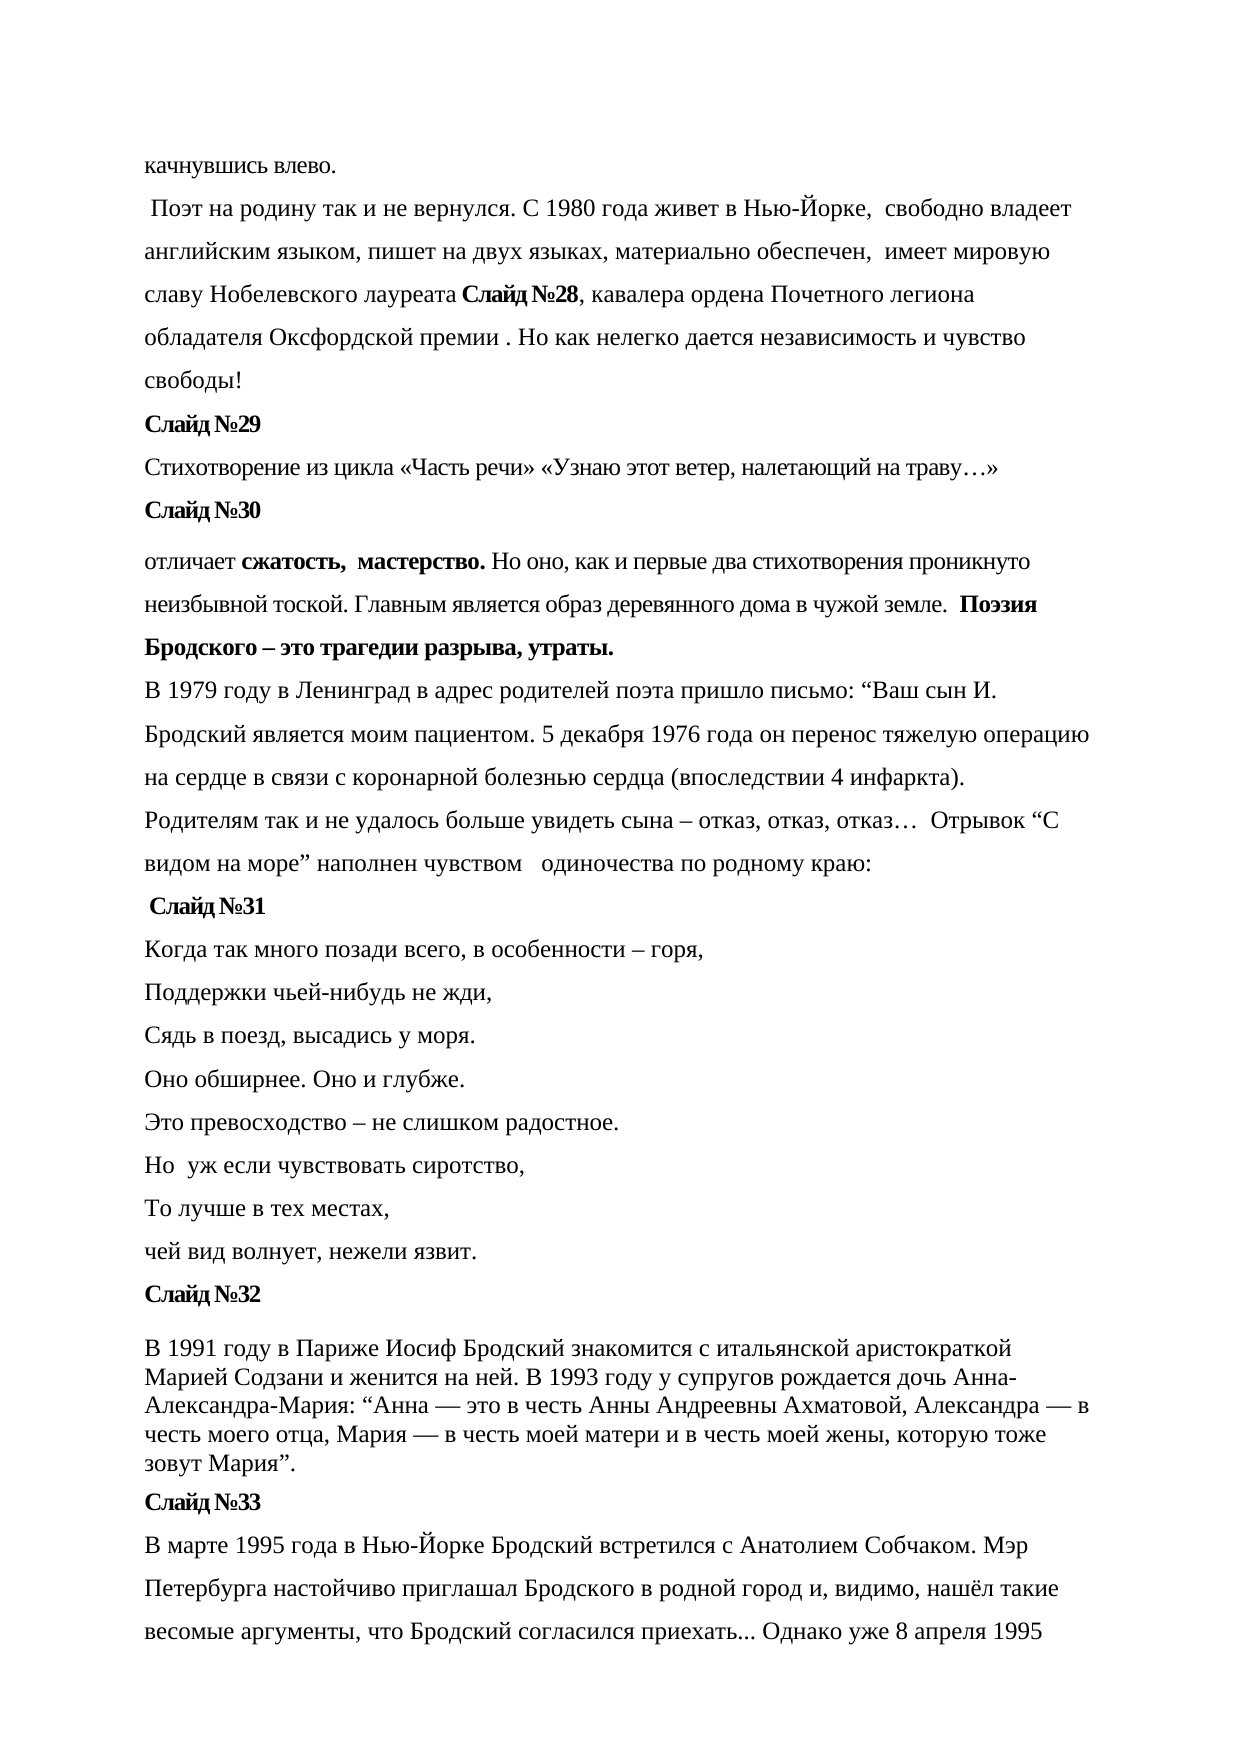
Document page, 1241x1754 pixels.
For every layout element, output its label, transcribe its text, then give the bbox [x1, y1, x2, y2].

text Стихотворение из цикла «Часть речи» «Узнаю этот ветер, налетающий на траву…» [144, 452, 1090, 481]
text Слайд №31 [144, 891, 1090, 920]
text Когда так много позади всего, в особенности – горя, Поддержки чьей-нибудь не жди, Сядь в поезд, высадись у моря. Оно обширнее. Оно и глубже. Это превосходство – не слишком радостное. Но уж если чувствовать сиротство, То лучше в тех местах, чей вид волнует, нежели язвит. [144, 934, 1090, 1265]
text Слайд №29 [144, 409, 1090, 437]
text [144, 1530, 1090, 1645]
text В 1979 году в Ленинград в адрес родителей поэта пришло письмо: “Ваш сын И. Бродский является моим пациентом. 5 декабря 1976 года он перенос тяжелую операцию на сердце в связи с коронарной болезнью сердца (впоследствии 4 инфаркта). Родителям так и не удалось больше увидеть сына – отказ, отказ, отказ… Отрывок “С видом на море” наполнен чувством одиночества по родному краю: [144, 676, 1090, 877]
text Слайд №33 [144, 1487, 1090, 1516]
text Слайд №32 [144, 1279, 1090, 1308]
text качнувшись влево. [144, 150, 1090, 179]
text Слайд №30 [144, 495, 1090, 524]
text В 1991 году в Париже Иосиф Бродский знакомится с итальянской аристократкой Марией Содзани и женится на ней. В 1993 году у супругов рождается дочь Анна-Александра-Мария: “Анна — это в честь Анны Андреевны Ахматовой, Александра — в честь моего отца, Мария — в честь моей матери и в честь моей жены, которую тоже зовут Мария”. [144, 1333, 1090, 1477]
text отличает сжатость, мастерство. Но оно, как и первые два стихотворения проникнуто неизбывной тоской. Главным является образ деревянного дома в чужой земле. Поэзия Бродского – это трагедии разрыва, утраты. [144, 546, 1090, 661]
text Поэт на родину так и не вернулся. С 1980 года живет в Нью-Йорке, свободно владеет английским языком, пишет на двух языках, материально обеспечен, имеет мировую славу Нобелевского лауреата Слайд №28, кавалера ордена Почетного легиона обладателя Оксфордской премии . Но как нелегко дается независимость и чувство свободы! [144, 193, 1090, 394]
